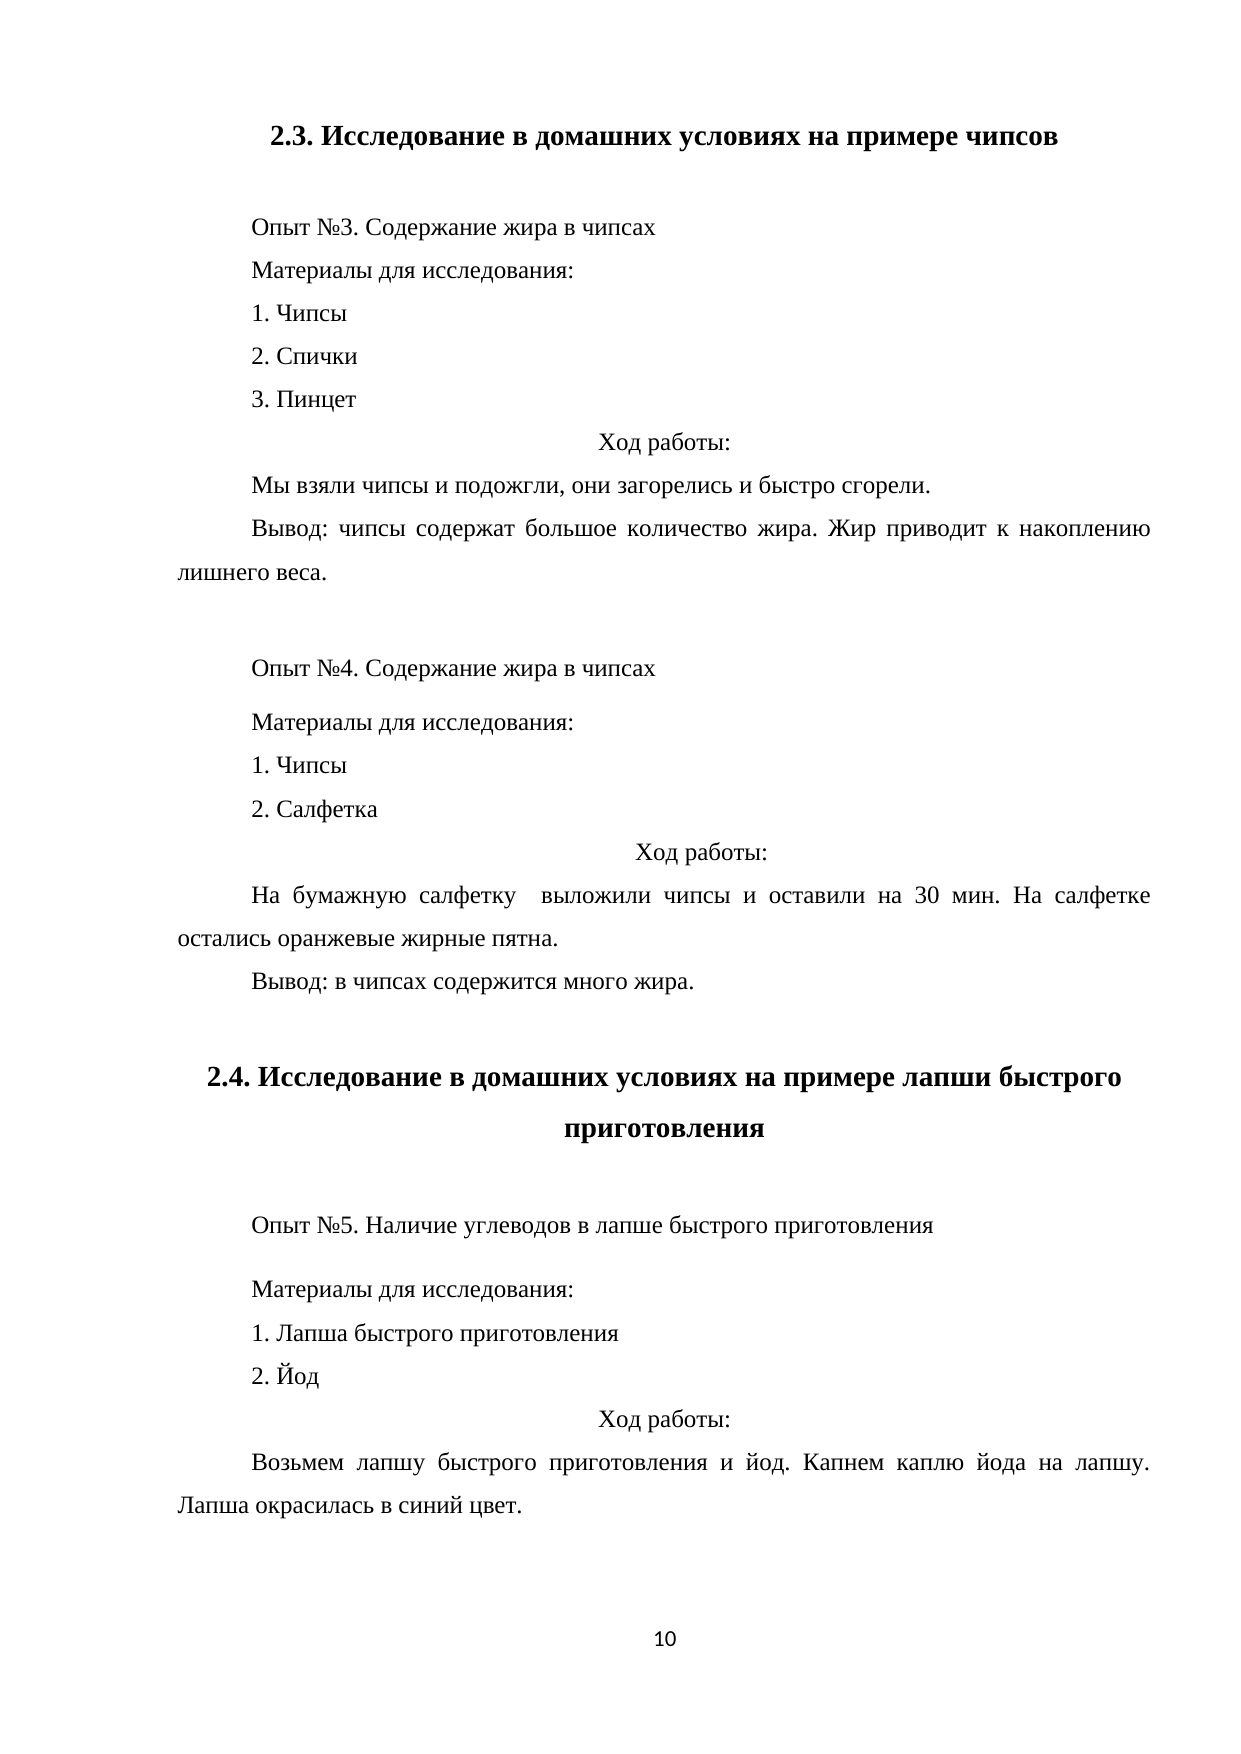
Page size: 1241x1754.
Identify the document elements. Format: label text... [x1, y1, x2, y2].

text Опыт №4. Содержание жира в чипсах [177, 653, 1152, 682]
text Материалы для исследования: [177, 1274, 1152, 1303]
text Ход работы: [177, 427, 1152, 456]
text Материалы для исследования: [177, 707, 1152, 736]
text 1. Чипсы [177, 298, 1152, 327]
text 1. Лапша быстрого приготовления [177, 1318, 1152, 1346]
text Ход работы: [177, 1404, 1152, 1433]
text Возьмем лапшу быстрого приготовления и йод. Капнем каплю йода на лапшу. Лапша окрасилась в синий цвет. [177, 1447, 1152, 1519]
text Ход работы: [177, 837, 1152, 866]
text Опыт №3. Содержание жира в чипсах [177, 212, 1152, 240]
text Мы взяли чипсы и подожгли, они загорелись и быстро сгорели. [177, 470, 1152, 499]
text Вывод: в чипсах содержится много жира. [177, 966, 1152, 995]
text Опыт №5. Наличие углеводов в лапше быстрого приготовления [177, 1211, 1152, 1239]
text 2.3. Исследование в домашних условиях на примере чипсов [177, 118, 1152, 152]
text 2. Салфетка [177, 794, 1152, 822]
text Вывод: чипсы содержат большое количество жира. Жир приводит к накоплению лишнего веса. [177, 513, 1152, 585]
text Материалы для исследования: [177, 255, 1152, 283]
text 1. Чипсы [177, 751, 1152, 779]
text 2.4. Исследование в домашних условиях на примере лапши быстрого приготовления [177, 1059, 1152, 1143]
text На бумажную салфетку выложили чипсы и оставили на 30 мин. На салфетке остались оранжевые жирные пятна. [177, 880, 1152, 952]
text 2. Спички [177, 341, 1152, 370]
text 3. Пинцет [177, 384, 1152, 413]
text 2. Йод [177, 1361, 1152, 1389]
